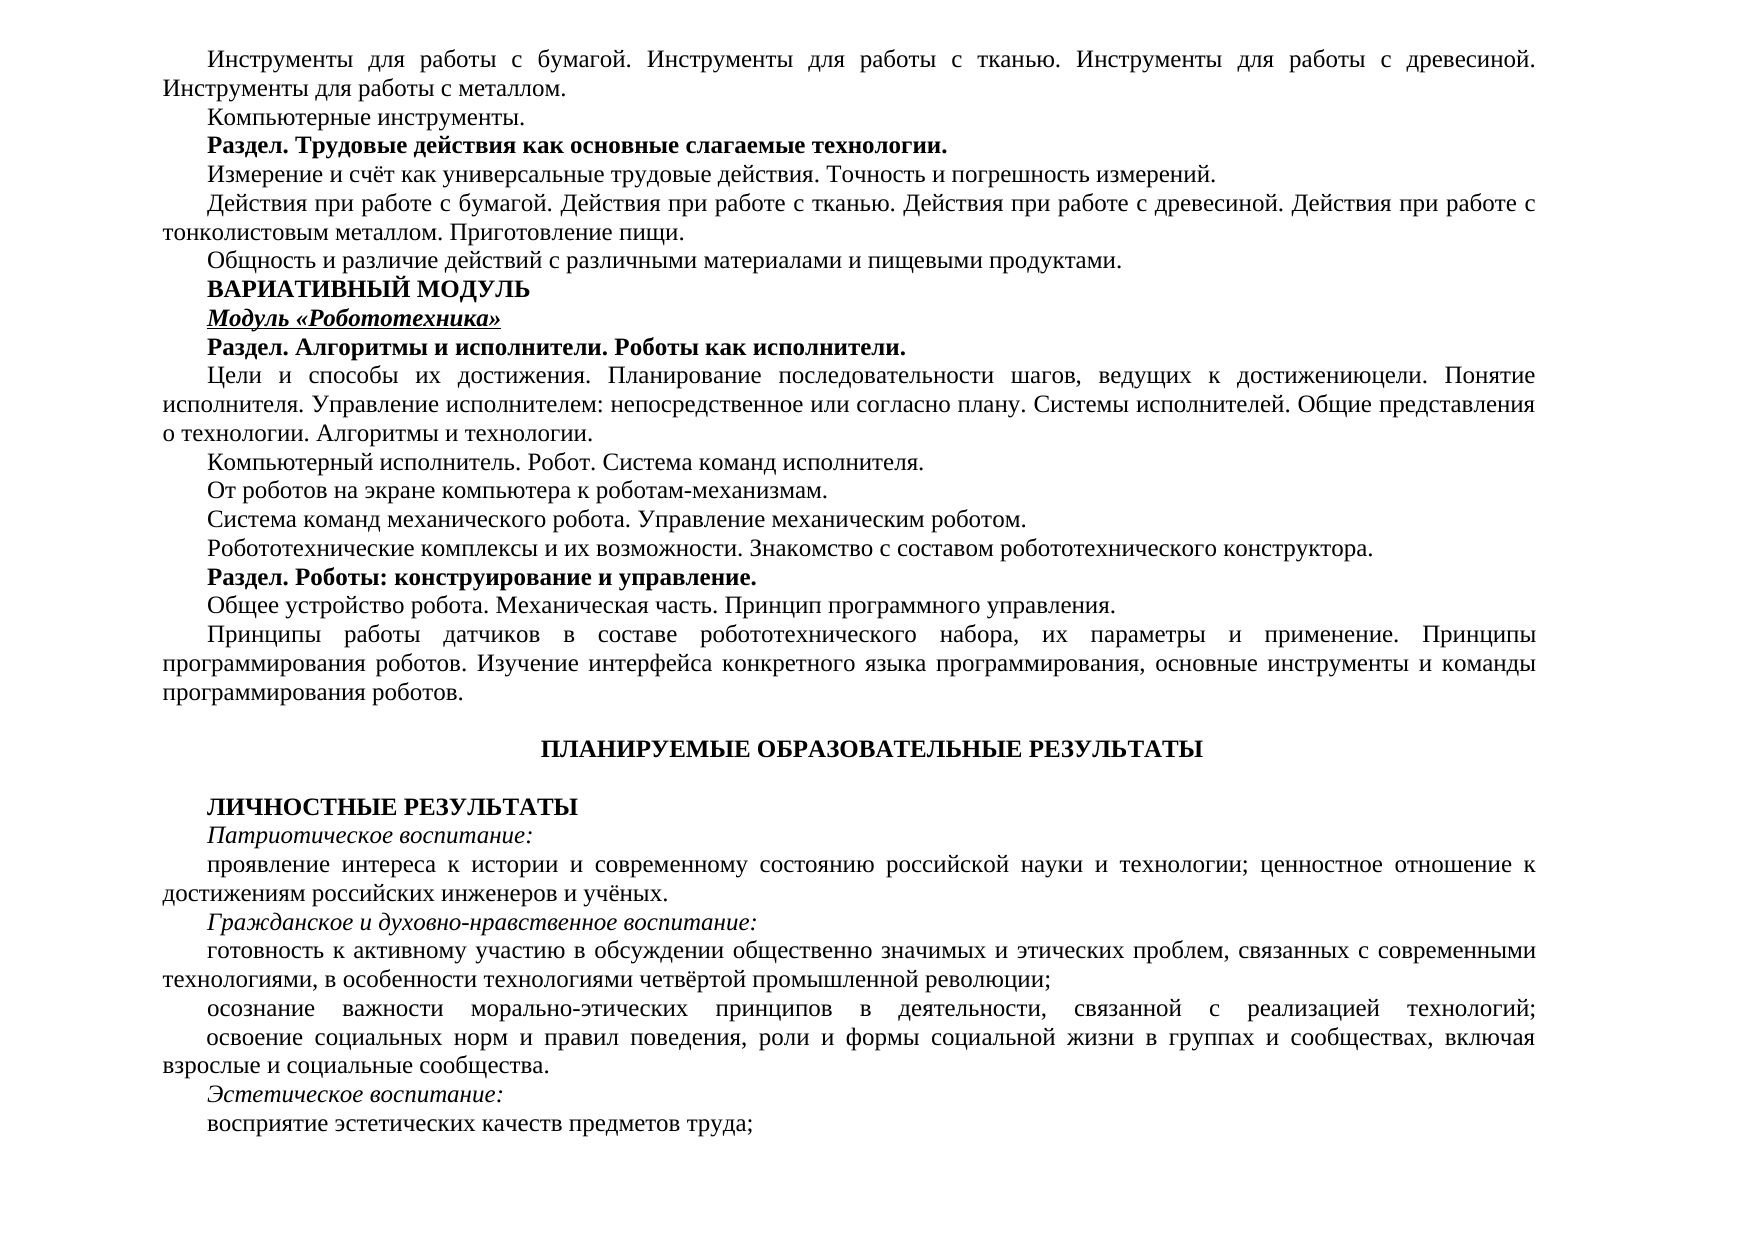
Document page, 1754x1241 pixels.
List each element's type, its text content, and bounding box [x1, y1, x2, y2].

text Раздел. Трудовые действия как основные слагаемые технологии. [162, 131, 1537, 159]
text готовность к активному участию в обсуждении общественно значимых и этических проблем, связанных с современными технологиями, в особенности технологиями четвёртой промышленной революции; [162, 936, 1537, 993]
text проявление интереса к истории и современному состоянию российской науки и технологии; ценностное отношение к достижениям российских инженеров и учёных. [162, 849, 1537, 907]
text Система команд механического робота. Управление механическим роботом. [162, 504, 1537, 533]
text ПЛАНИРУЕМЫЕ ОБРАЗОВАТЕЛЬНЫЕ РЕЗУЛЬТАТЫ [162, 734, 1537, 763]
text Инструменты для работы с бумагой. Инструменты для работы с тканью. Инструменты для работы с древесиной. Инструменты для работы с металлом. [162, 44, 1537, 102]
text Робототехнические комплексы и их возможности. Знакомство с составом робототехнического конструктора. [162, 533, 1537, 562]
text Измерение и счёт как универсальные трудовые действия. Точность и погрешность измерений. [162, 159, 1537, 188]
text Действия при работе с бумагой. Действия при работе с тканью. Действия при работе с древесиной. Действия при работе с тонколистовым металлом. Приготовление пищи. [162, 188, 1537, 246]
text Раздел. Алгоритмы и исполнители. Роботы как исполнители. [162, 332, 1537, 361]
text Эстетическое воспитание: [162, 1079, 1537, 1108]
text ВАРИАТИВНЫЙ МОДУЛЬ [162, 274, 1537, 303]
text Цели и способы их достижения. Планирование последовательности шагов, ведущих к достижениюцели. Понятие исполнителя. Управление исполнителем: непосредственное или согласно плану. Системы исполнителей. Общие представления о технологии. Алгоритмы и технологии. [162, 361, 1537, 447]
text Компьютерные инструменты. [162, 102, 1537, 131]
text осознание важности морально-этических принципов в деятельности, связанной с реализацией технологий; освоение социальных норм и правил поведения, роли и формы социальной жизни в группах и сообществах, включая взрослые и социальные сообщества. [162, 993, 1537, 1079]
text Общность и различие действий с различными материалами и пищевыми продуктами. [162, 246, 1537, 274]
text Гражданское и духовно-нравственное воспитание: [162, 907, 1537, 936]
text ЛИЧНОСТНЫЕ РЕЗУЛЬТАТЫ [162, 792, 1537, 821]
text От роботов на экране компьютера к роботам-механизмам. [162, 476, 1537, 504]
text восприятие эстетических качеств предметов труда; [162, 1108, 1537, 1137]
text Общее устройство робота. Механическая часть. Принцип программного управления. [162, 591, 1537, 619]
text Раздел. Роботы: конструирование и управление. [162, 562, 1537, 591]
text Патриотическое воспитание: [162, 821, 1537, 849]
text Компьютерный исполнитель. Робот. Система команд исполнителя. [162, 447, 1537, 476]
text Модуль «Робототехника» [162, 303, 1537, 332]
text Принципы работы датчиков в составе робототехнического набора, их параметры и применение. Принципы программирования роботов. Изучение интерфейса конкретного языка программирования, основные инструменты и команды программирования роботов. [162, 619, 1537, 706]
